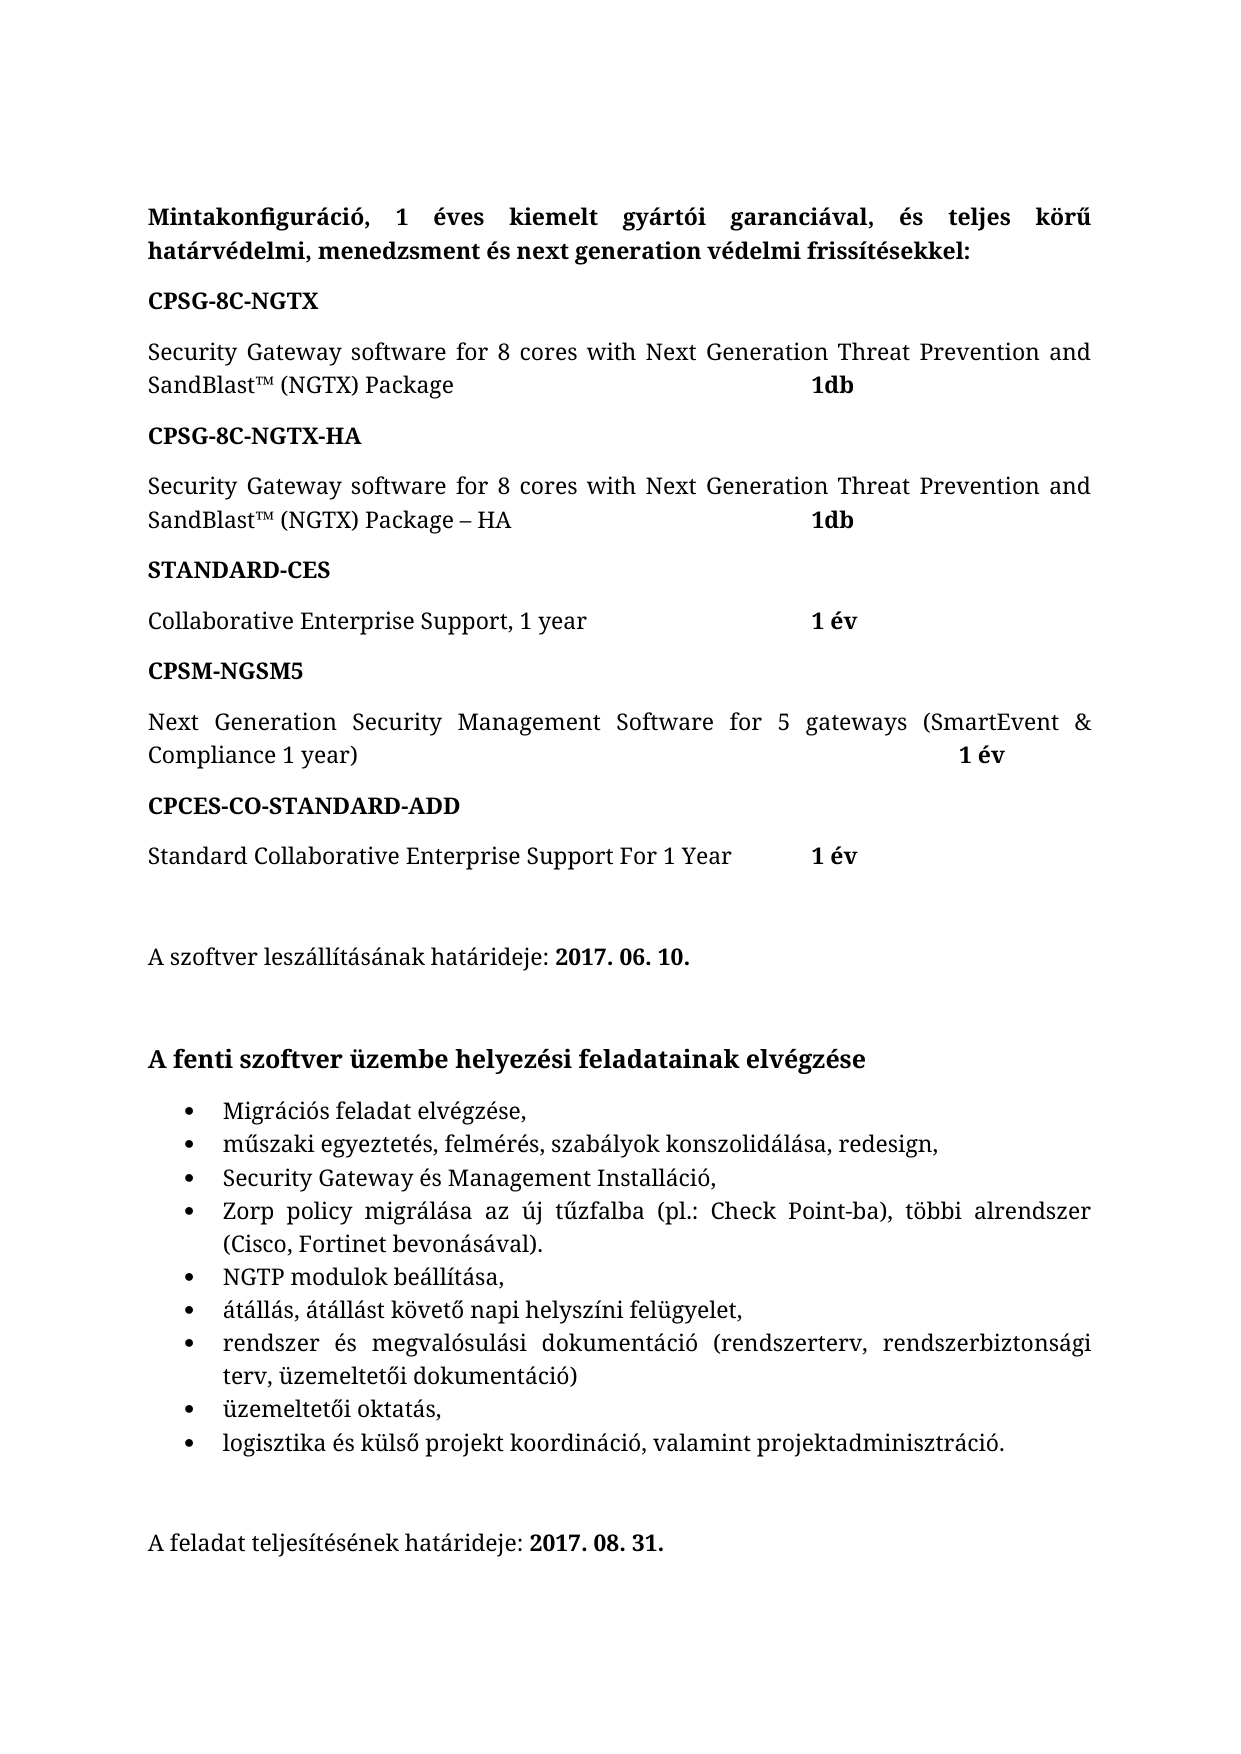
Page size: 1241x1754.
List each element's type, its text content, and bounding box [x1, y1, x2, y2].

text Standard Collaborative Enterprise Support For 1 Year 1 év [148, 840, 1093, 871]
text STANDARD-CES [148, 554, 1093, 586]
text A szoftver leszállításának határideje: 2017. 06. 10. [148, 941, 1093, 972]
text Security Gateway software for 8 cores with Next Generation Threat Prevention and SandBlast™ (NGTX) Package 1db [148, 336, 1093, 401]
text Security Gateway software for 8 cores with Next Generation Threat Prevention and SandBlast™ (NGTX) Package – HA 1db [148, 470, 1093, 535]
text Collaborative Enterprise Support, 1 year 1 év [148, 605, 1093, 636]
list Zorp policy migrálása az új tűzfalba (pl.: Check Point-ba), többi alrendszer (Cisco, Fortinet bevonásával). [185, 1195, 1093, 1259]
list átállás, átállást követő napi helyszíni felügyelet, [185, 1294, 1093, 1325]
text CPSM-NGSM5 [148, 655, 1093, 686]
text A feladat teljesítésének határideje: 2017. 08. 31. [148, 1527, 1093, 1558]
list Migrációs feladat elvégzése, [185, 1095, 1093, 1127]
list NGTP modulok beállítása, [185, 1261, 1093, 1292]
text A fenti szoftver üzembe helyezési feladatainak elvégzése [148, 1042, 1093, 1076]
text CPSG-8C-NGTX [148, 285, 1093, 316]
list műszaki egyeztetés, felmérés, szabályok konszolidálása, redesign, [185, 1128, 1093, 1160]
list rendszer és megvalósulási dokumentáció (rendszerterv, rendszerbiztonsági terv, üzemeltetői dokumentáció) [185, 1327, 1093, 1392]
text Next Generation Security Management Software for 5 gateways (SmartEvent & Compliance 1 year) 1 év [148, 706, 1093, 771]
text CPSG-8C-NGTX-HA [148, 420, 1093, 451]
list logisztika és külső projekt koordináció, valamint projektadminisztráció. [185, 1427, 1093, 1458]
text CPCES-CO-STANDARD-ADD [148, 790, 1093, 821]
list üzemeltetői oktatás, [185, 1393, 1093, 1425]
list Security Gateway és Management Installáció, [185, 1162, 1093, 1193]
text Mintakonfiguráció, 1 éves kiemelt gyártói garanciával, és teljes körű határvédelmi, menedzsment és next generation védelmi frissítésekkel: [148, 201, 1093, 266]
